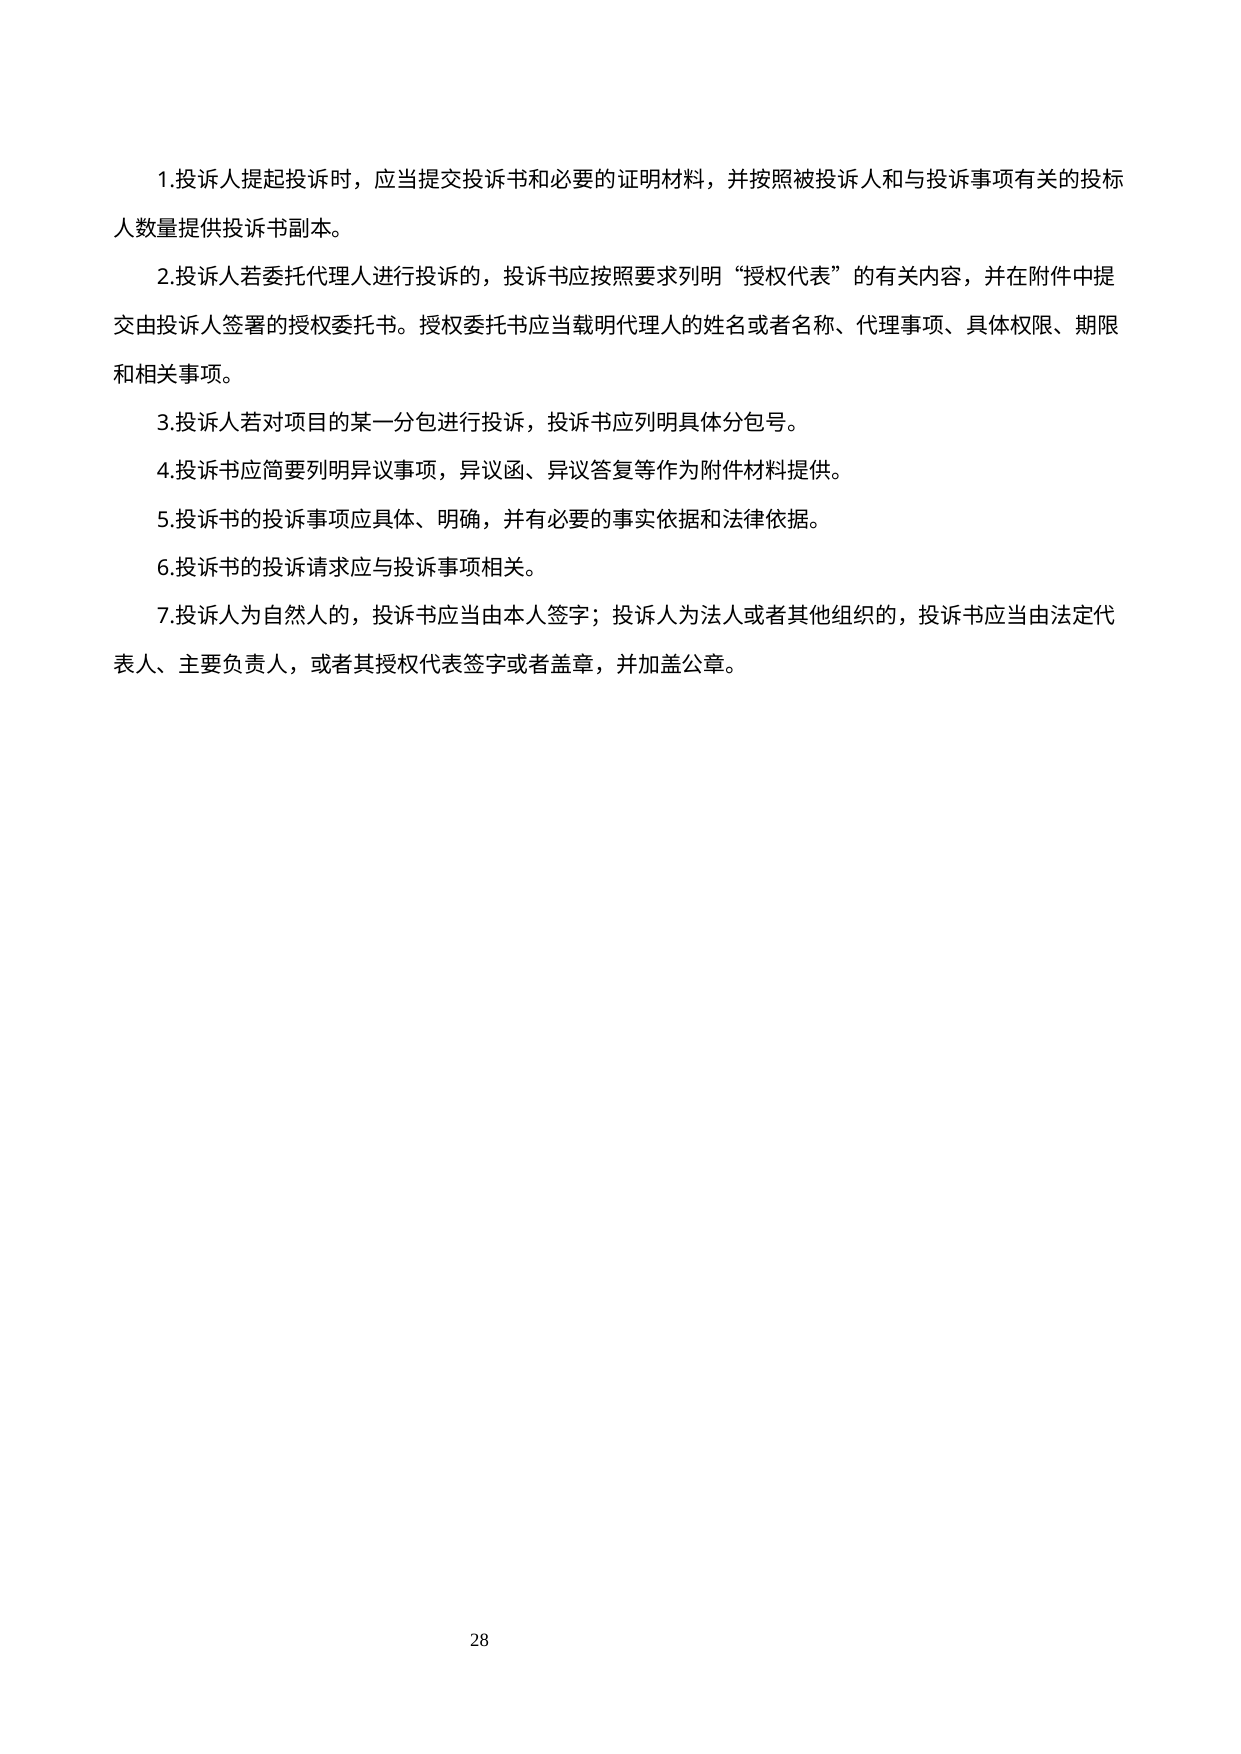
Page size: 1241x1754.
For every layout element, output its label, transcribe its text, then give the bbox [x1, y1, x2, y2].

text 1.投诉人提起投诉时，应当提交投诉书和必要的证明材料，并按照被投诉人和与投诉事项有关的投标人数量提供投诉书副本。 [113, 162, 1127, 243]
text 3.投诉人若对项目的某一分包进行投诉，投诉书应列明具体分包号。 [113, 405, 1127, 437]
text 5.投诉书的投诉事项应具体、明确，并有必要的事实依据和法律依据。 [113, 502, 1127, 534]
text 7.投诉人为自然人的，投诉书应当由本人签字；投诉人为法人或者其他组织的，投诉书应当由法定代表人、主要负责人，或者其授权代表签字或者盖章，并加盖公章。 [113, 598, 1127, 679]
text 4.投诉书应简要列明异议事项，异议函、异议答复等作为附件材料提供。 [113, 453, 1127, 486]
text 6.投诉书的投诉请求应与投诉事项相关。 [113, 550, 1127, 582]
text 2.投诉人若委托代理人进行投诉的，投诉书应按照要求列明“授权代表”的有关内容，并在附件中提交由投诉人签署的授权委托书。授权委托书应当载明代理人的姓名或者名称、代理事项、具体权限、期限和相关事项。 [113, 259, 1127, 389]
